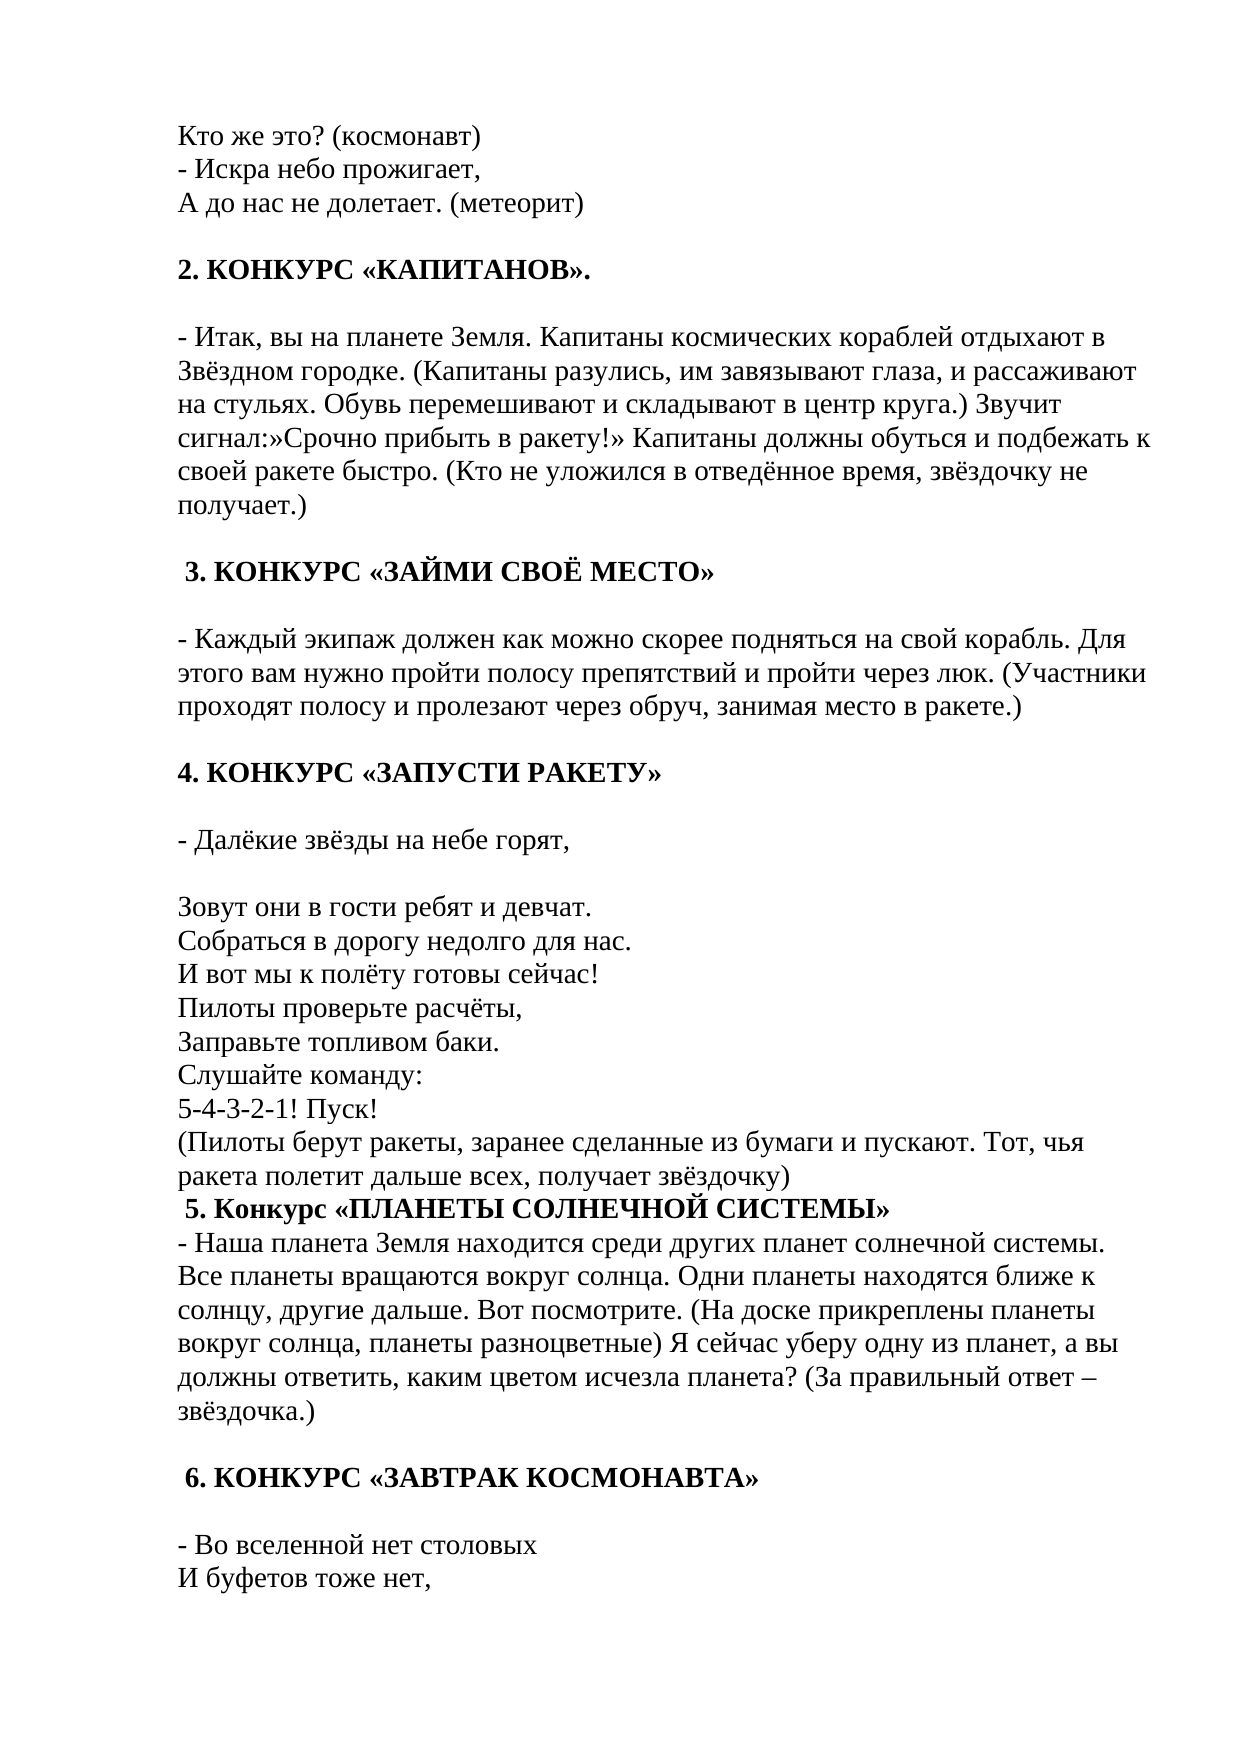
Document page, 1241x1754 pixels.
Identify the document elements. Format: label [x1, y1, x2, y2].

text [177, 118, 1152, 1627]
